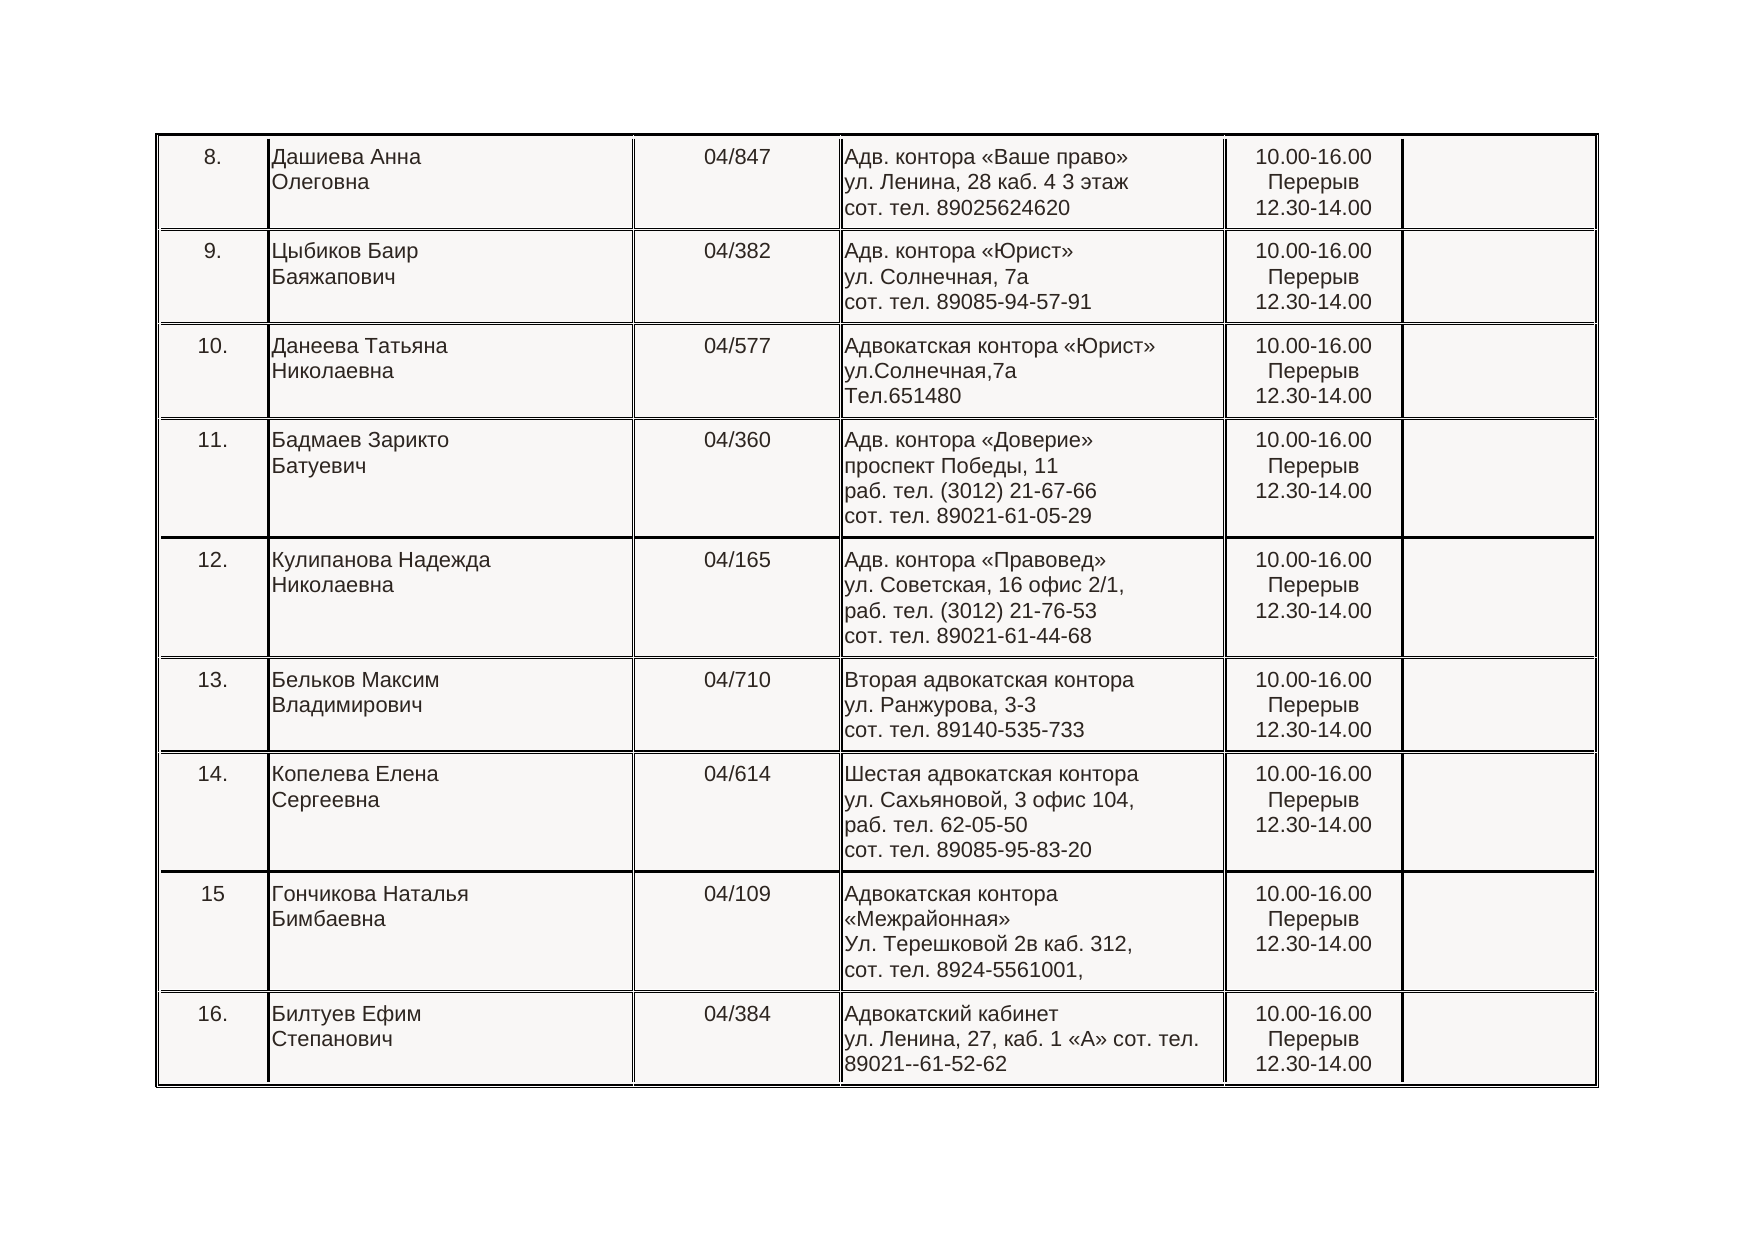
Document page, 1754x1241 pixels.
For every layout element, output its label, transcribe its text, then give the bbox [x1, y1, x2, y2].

table_cell Адвокатская контора «Юрист» ул.Солнечная,7а Тел.651480 [843, 325, 1223, 416]
table_cell 04/382 [635, 231, 839, 322]
table_cell Адв. контора «Ваше право» ул. Ленина, 28 каб. 4 3 этаж сот. тел. 89025624620 [841, 135, 1225, 227]
table_cell 8. [159, 136, 268, 227]
table_cell 10.00-16.00 Перерыв 12.30-14.00 [1227, 659, 1401, 750]
table_cell Адв. контора «Юрист» ул. Солнечная, 7а сот. тел. 89085-94-57-91 [843, 231, 1223, 322]
table_cell 04/614 [635, 754, 839, 870]
table_cell 10.00-16.00 Перерыв 12.30-14.00 [1227, 539, 1401, 656]
table_cell Бадмаев Зарикто Батуевич [270, 420, 632, 536]
table_cell Копелева Елена Сергеевна [270, 754, 632, 870]
table_cell 04/165 [635, 539, 839, 656]
table_cell 10.00-16.00 Перерыв 12.30-14.00 [1227, 754, 1401, 870]
table_cell 16. [159, 990, 268, 1084]
table_cell 11. [159, 416, 267, 536]
table_cell Дашиева Анна Олеговна [268, 136, 633, 227]
table_cell [1402, 990, 1596, 1084]
table_cell Адвокатский кабинет ул. Ленина, 27, каб. 1 «А» сот. тел. 89021--61-52-62 [841, 990, 1225, 1084]
table_cell 04/847 [634, 135, 841, 227]
table_cell 04/710 [635, 659, 839, 750]
table_cell Адв. контора «Правовед» ул. Советская, 16 офис 2/1, раб. тел. (3012) 21-76-53 сот. тел. 89021-61-44-68 [843, 539, 1223, 656]
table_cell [1225, 993, 1402, 1084]
table_cell [1404, 416, 1596, 536]
table_cell Данеева Татьяна Николаевна [270, 325, 632, 416]
table_cell 04/577 [635, 325, 839, 416]
table_cell 10. [157, 322, 268, 416]
table_cell 04/360 [635, 420, 839, 536]
table_cell 13. [157, 656, 268, 750]
table_cell [1402, 656, 1597, 750]
table_cell 9. [159, 228, 267, 322]
table_cell 15 [159, 870, 267, 989]
table_cell Билтуев Ефим Степанович [268, 993, 633, 1084]
table_cell 04/109 [635, 873, 839, 989]
table_cell 10.00-16.00 Перерыв 12.30-14.00 [1227, 325, 1401, 416]
table_cell Адвокатская контора «Межрайонная» Ул. Терешковой 2в каб. 312, сот. тел. 8924-5561001, [843, 873, 1223, 989]
table_cell Шестая адвокатская контора ул. Сахьяновой, 3 офис 104, раб. тел. 62-05-50 сот. тел. 89085-95-83-20 [843, 754, 1223, 870]
table_cell Кулипанова Надежда Николаевна [270, 539, 632, 656]
table_cell 04/384 [634, 990, 841, 1084]
table_cell 10.00-16.00 Перерыв 12.30-14.00 [1227, 873, 1401, 989]
table_cell [1404, 870, 1595, 989]
table_cell [1404, 536, 1595, 656]
table_cell [1404, 750, 1596, 870]
table_cell Адв. контора «Доверие» проспект Победы, 11 раб. тел. (3012) 21-67-66 сот. тел. 89021-61-05-29 [843, 420, 1223, 536]
table_cell [1404, 228, 1596, 322]
table_cell Цыбиков Баир Баяжапович [270, 231, 632, 322]
table_cell [1402, 322, 1597, 416]
table_cell 10.00-16.00 Перерыв 12.30-14.00 [1227, 231, 1401, 322]
table_cell 10.00-16.00 Перерыв 12.30-14.00 [1227, 420, 1401, 536]
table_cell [1225, 136, 1402, 227]
table_cell 12. [159, 536, 267, 656]
table_cell Гончикова Наталья Бимбаевна [270, 873, 632, 989]
table_cell Бельков Максим Владимирович [270, 659, 632, 750]
table_cell 14. [159, 750, 267, 870]
table_cell [1402, 136, 1595, 227]
table_cell Вторая адвокатская контора ул. Ранжурова, 3-3 сот. тел. 89140-535-733 [843, 659, 1223, 750]
